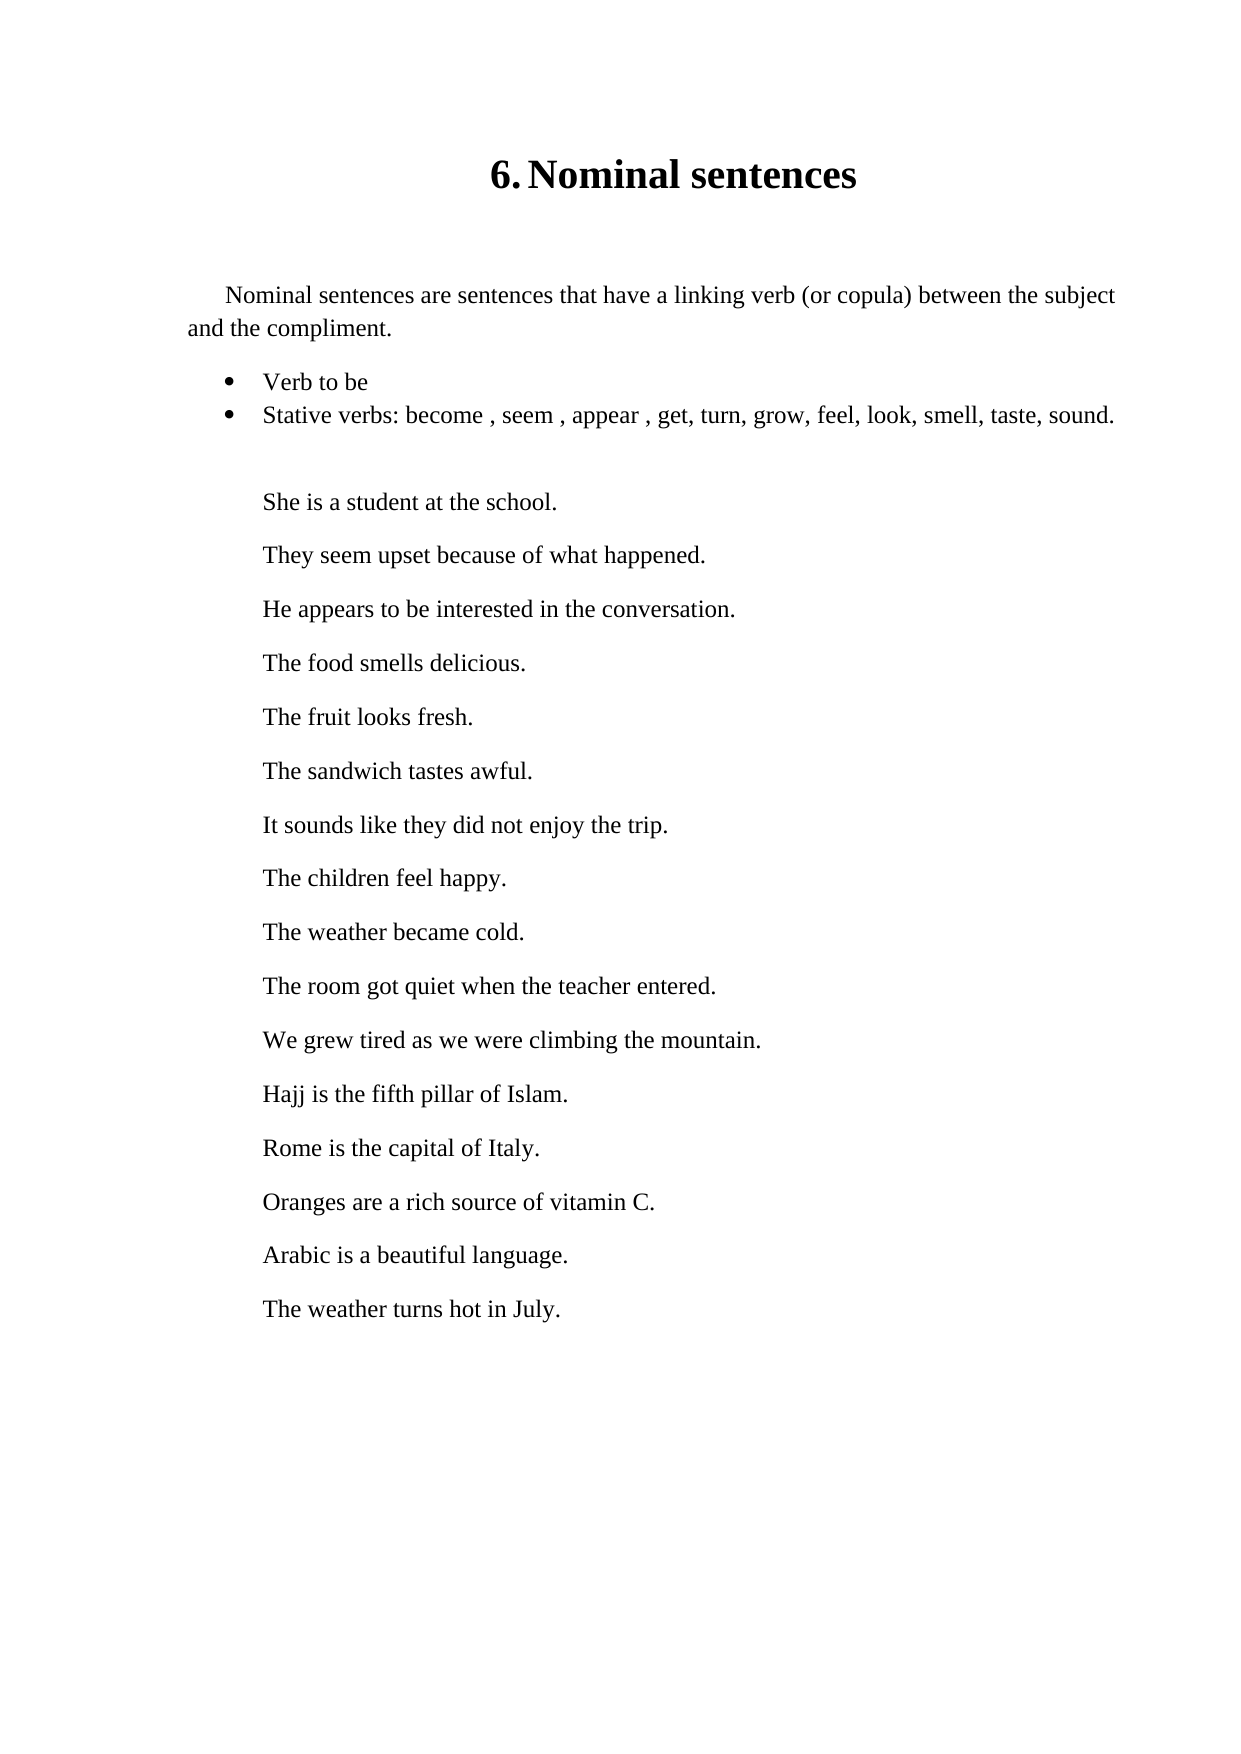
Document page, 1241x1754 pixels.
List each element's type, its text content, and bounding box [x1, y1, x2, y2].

list The weather turns hot in July. [225, 1294, 1122, 1323]
list Stative verbs: become , seem , appear , get, turn, grow, feel, look, smell, taste, sound. [225, 400, 1122, 428]
list The fruit looks fresh. [225, 702, 1122, 731]
list We grew tired as we were climbing the mountain. [225, 1025, 1122, 1054]
list She is a student at the school. [225, 487, 1122, 515]
list Oranges are a rich source of vitamin C. [225, 1187, 1122, 1215]
list Hajj is the fifth pillar of Islam. [225, 1079, 1122, 1108]
list Arabic is a beautiful language. [225, 1241, 1122, 1269]
list Rome is the capital of Italy. [225, 1133, 1122, 1162]
list Verb to be [225, 367, 1122, 395]
list The weather became cold. [225, 917, 1122, 946]
list It sounds like they did not enjoy the trip. [225, 810, 1122, 838]
list The children feel happy. [225, 863, 1122, 892]
list The room got quiet when the teacher entered. [225, 971, 1122, 1000]
list They seem upset because of what happened. [225, 540, 1122, 569]
text Nominal sentences are sentences that have a linking verb (or copula) between the subject and the compliment. [187, 280, 1122, 342]
list Nominal sentences [225, 150, 1122, 198]
list The food smells delicious. [225, 648, 1122, 677]
list He appears to be interested in the conversation. [225, 594, 1122, 623]
list The sandwich tastes awful. [225, 756, 1122, 784]
